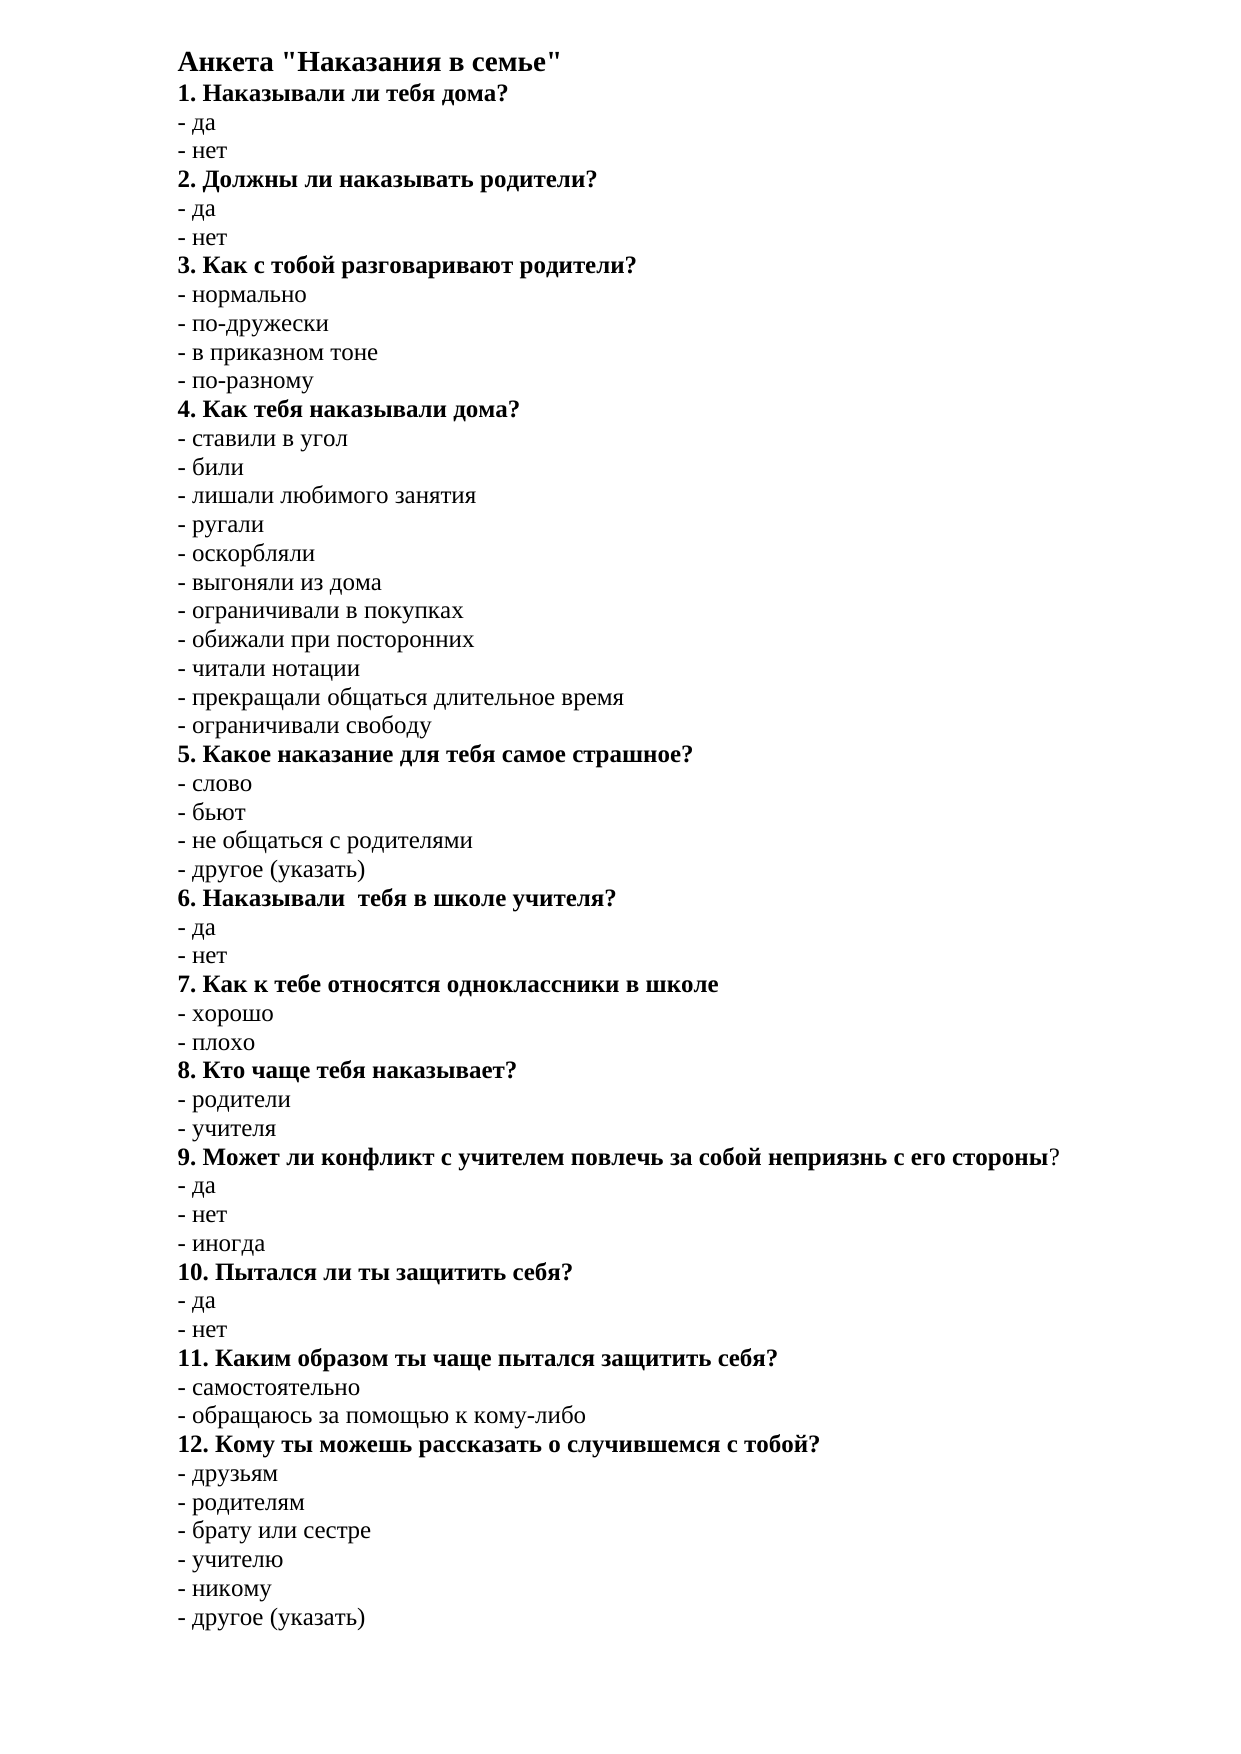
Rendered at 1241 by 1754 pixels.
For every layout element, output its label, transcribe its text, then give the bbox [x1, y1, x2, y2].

text 12. Кому ты можешь рассказать о случившемся с тобой? - друзьям - родителям - брату или сестре - учителю - никому - другое (указать) [177, 1429, 1152, 1630]
text 7. Как к тебе относятся одноклассники в школе - хорошо - плохо [177, 969, 1152, 1055]
text 3. Как с тобой разговаривают родители? - нормально - по-дружески - в приказном тоне - по-разному [177, 250, 1152, 394]
text 8. Кто чаще тебя наказывает? - родители - учителя [177, 1055, 1152, 1142]
text 10. Пытался ли ты защитить себя? - да - нет [177, 1257, 1152, 1343]
text 6. Наказывали тебя в школе учителя? - да - нет [177, 883, 1152, 969]
text 4. Как тебя наказывали дома? - ставили в угол - били - лишали любимого занятия - ругали - оскорбляли - выгоняли из дома - ограничивали в покупках - обижали при посторонних - читали нотации - прекращали общаться длительное время - ограничивали свободу [177, 394, 1152, 739]
text 2. Должны ли наказывать родители? - да - нет [177, 164, 1152, 250]
text 5. Какое наказание для тебя самое страшное? - слово - бьют - не общаться с родителями - другое (указать) [177, 739, 1152, 883]
text Анкета "Наказания в семье" [177, 44, 1152, 78]
text 1. Наказывали ли тебя дома? - да - нет [177, 78, 1152, 164]
text 9. Может ли конфликт с учителем повлечь за собой неприязнь с его стороны? - да - нет - иногда [177, 1142, 1152, 1257]
text 11. Каким образом ты чаще пытался защитить себя? - самостоятельно - обращаюсь за помощью к кому-либо [177, 1343, 1152, 1429]
